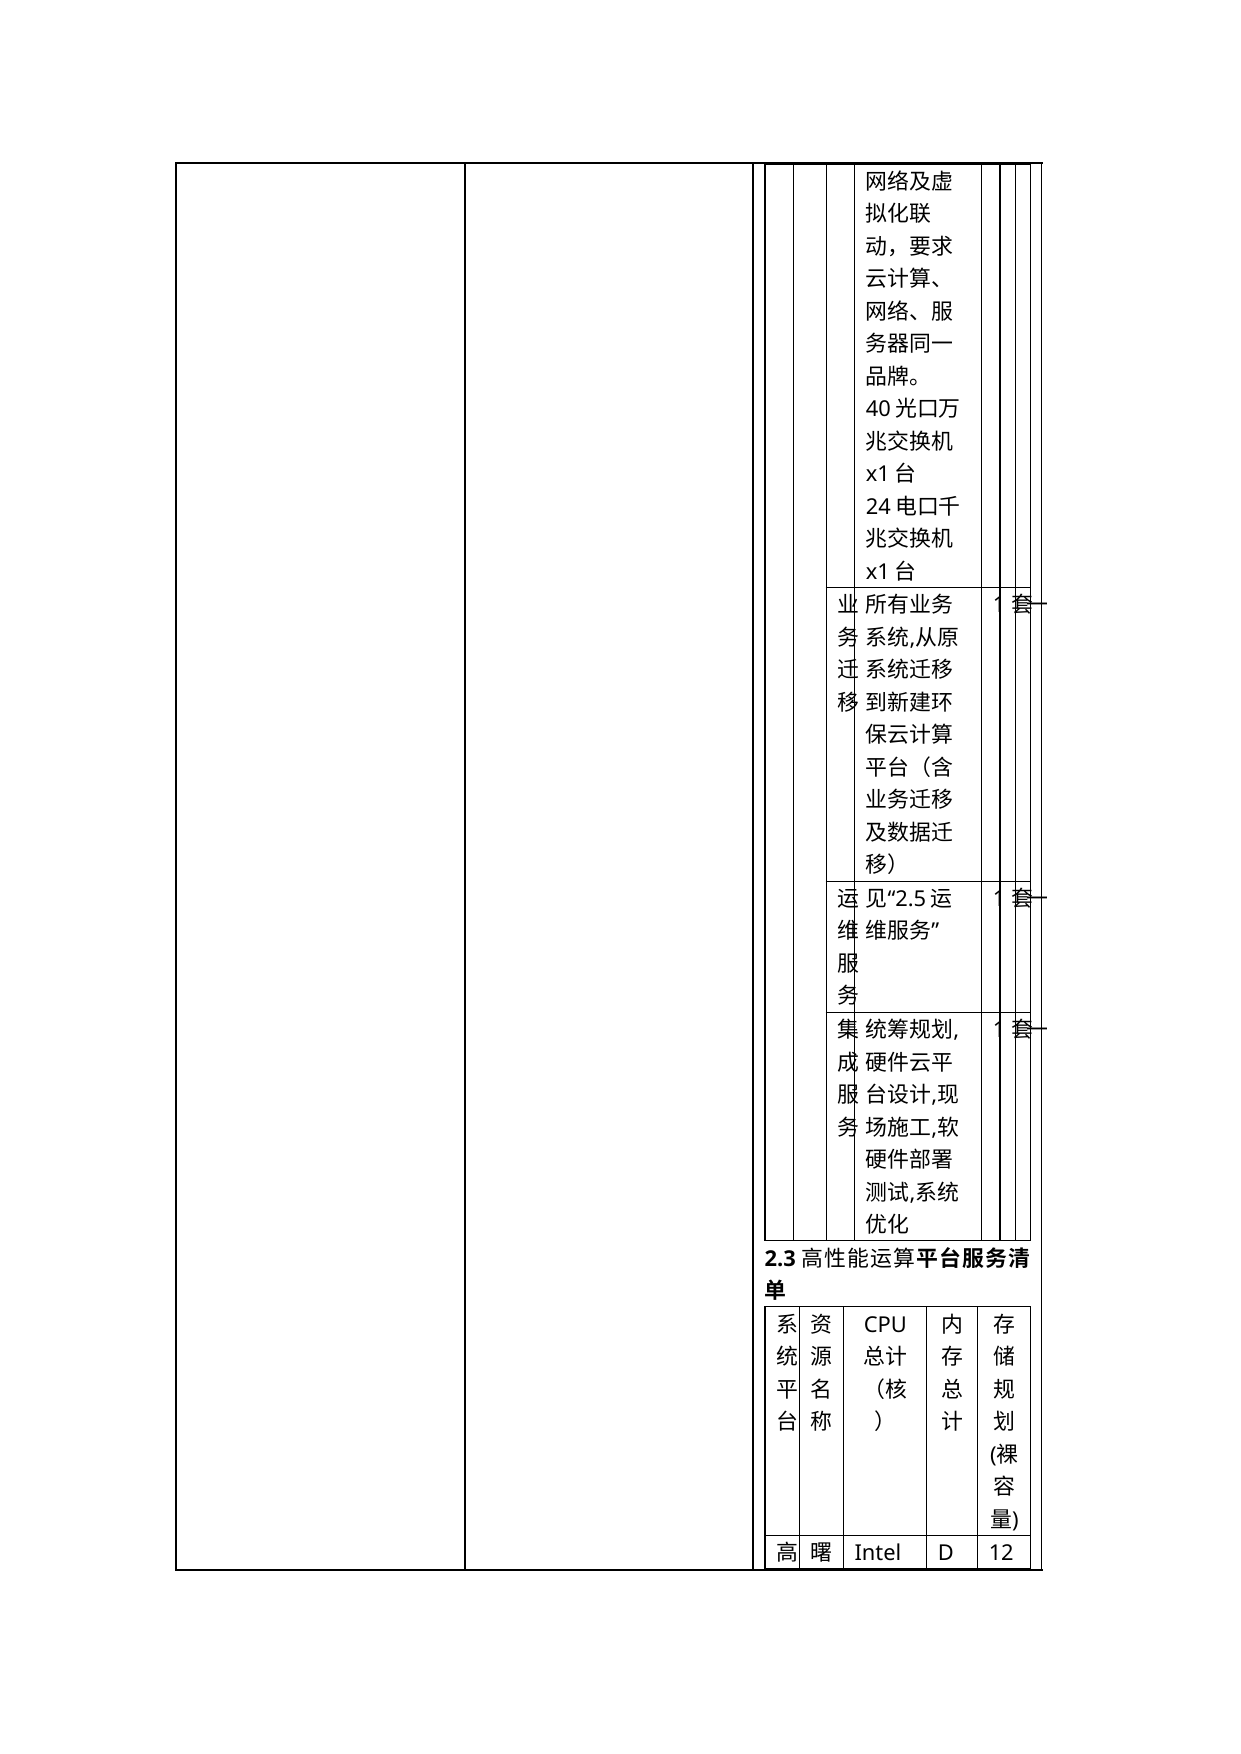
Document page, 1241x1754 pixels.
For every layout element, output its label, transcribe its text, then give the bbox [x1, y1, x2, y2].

table_cell [466, 164, 752, 1569]
table_cell 2.1智慧环保指挥中心硬件资源平台云服务清单 2.2智慧环保指挥中心硬件资源平台云服务配套清单 2.3高性能运算平台服务清单 2.4高性能运算平台服务配套清单 2.5运维服务 服务说明 服务要求 [754, 164, 1041, 1569]
table_cell 2 [177, 164, 464, 1569]
